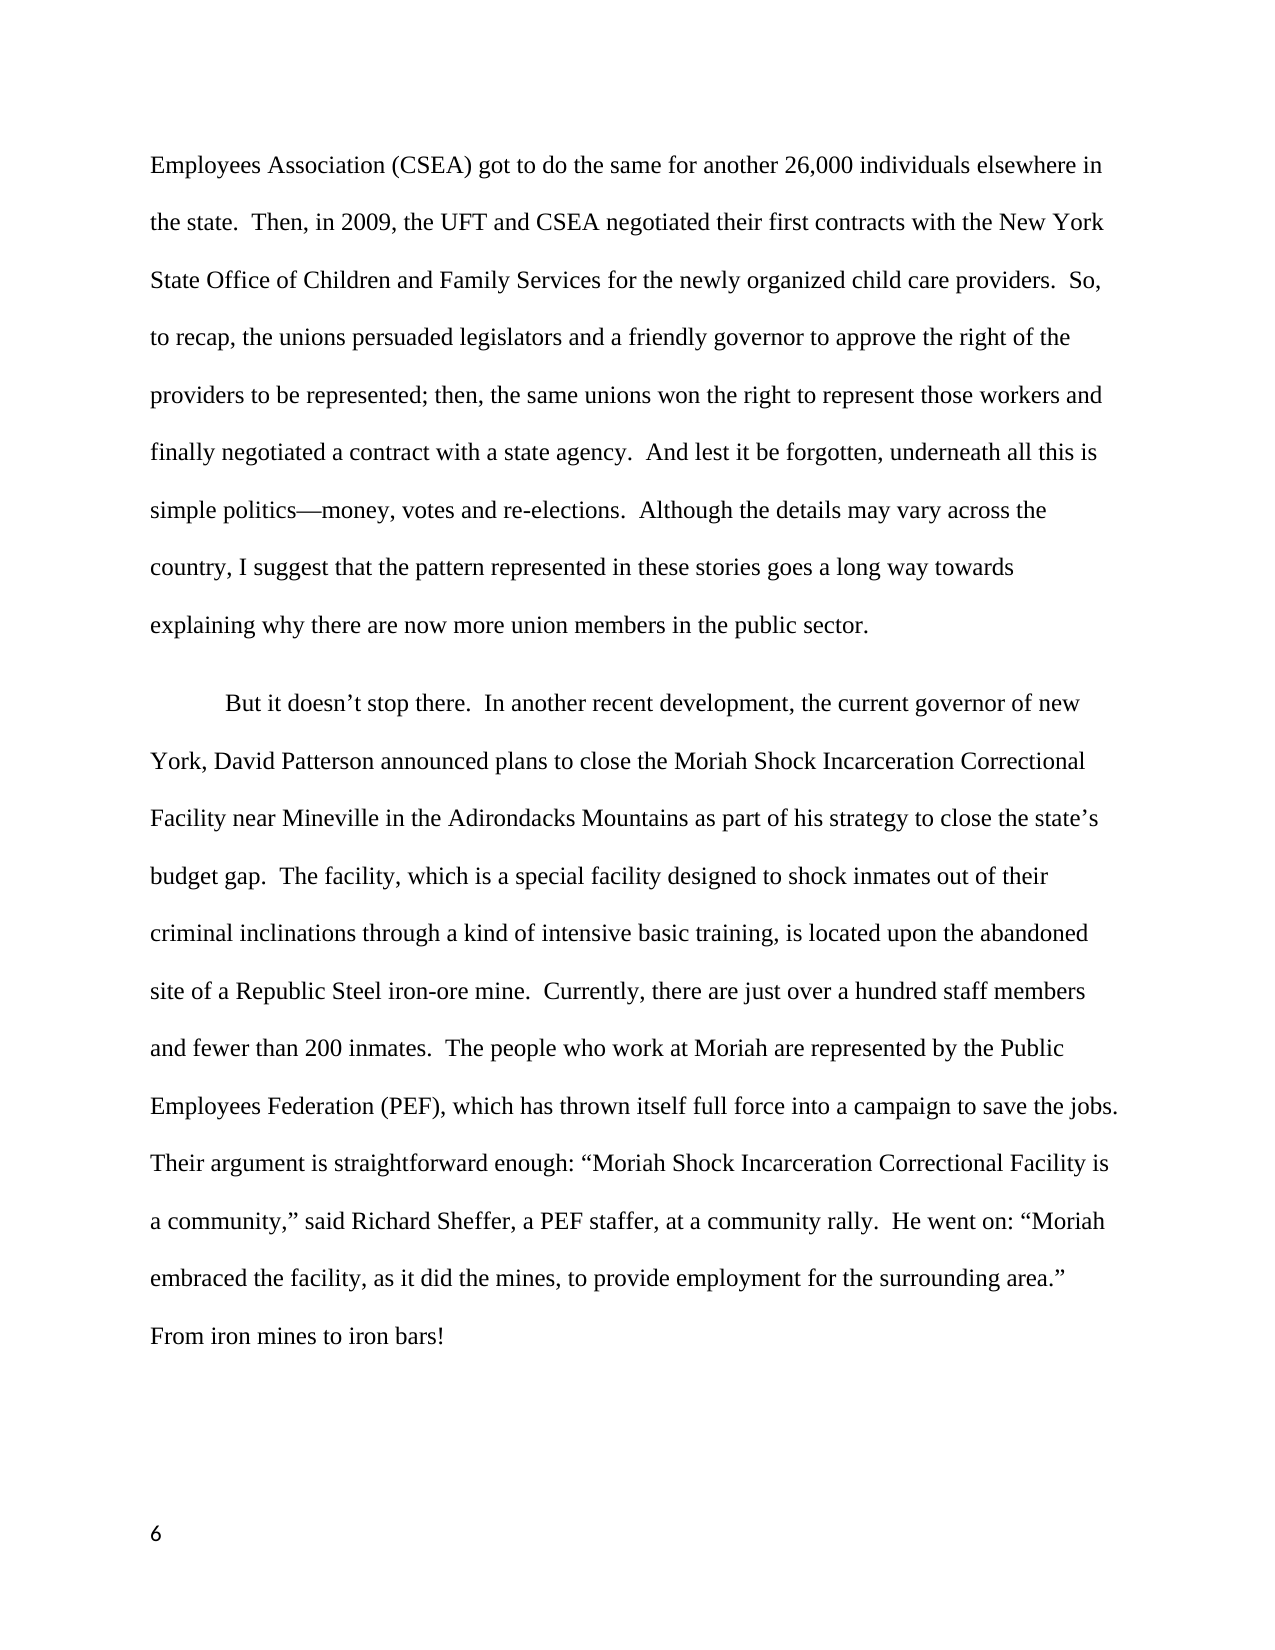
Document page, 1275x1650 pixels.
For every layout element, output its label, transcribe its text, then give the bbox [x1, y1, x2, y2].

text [150, 150, 1125, 639]
text But it doesn’t stop there. In another recent development, the current governor of new York, David Patterson announced plans to close the Moriah Shock Incarceration Correctional Facility near Mineville in the Adirondacks Mountains as part of his strategy to close the state’s budget gap. The facility, which is a special facility designed to shock inmates out of their criminal inclinations through a kind of intensive basic training, is located upon the abandoned site of a Republic Steel iron-ore mine. Currently, there are just over a hundred staff members and fewer than 200 inmates. The people who work at Moriah are represented by the Public Employees Federation (PEF), which has thrown itself full force into a campaign to save the jobs. Their argument is straightforward enough: “Moriah Shock Incarceration Correctional Facility is a community,” said Richard Sheffer, a PEF staffer, at a community rally. He went on: “Moriah embraced the facility, as it did the mines, to provide employment for the surrounding area.” From iron mines to iron bars! [150, 688, 1125, 1349]
